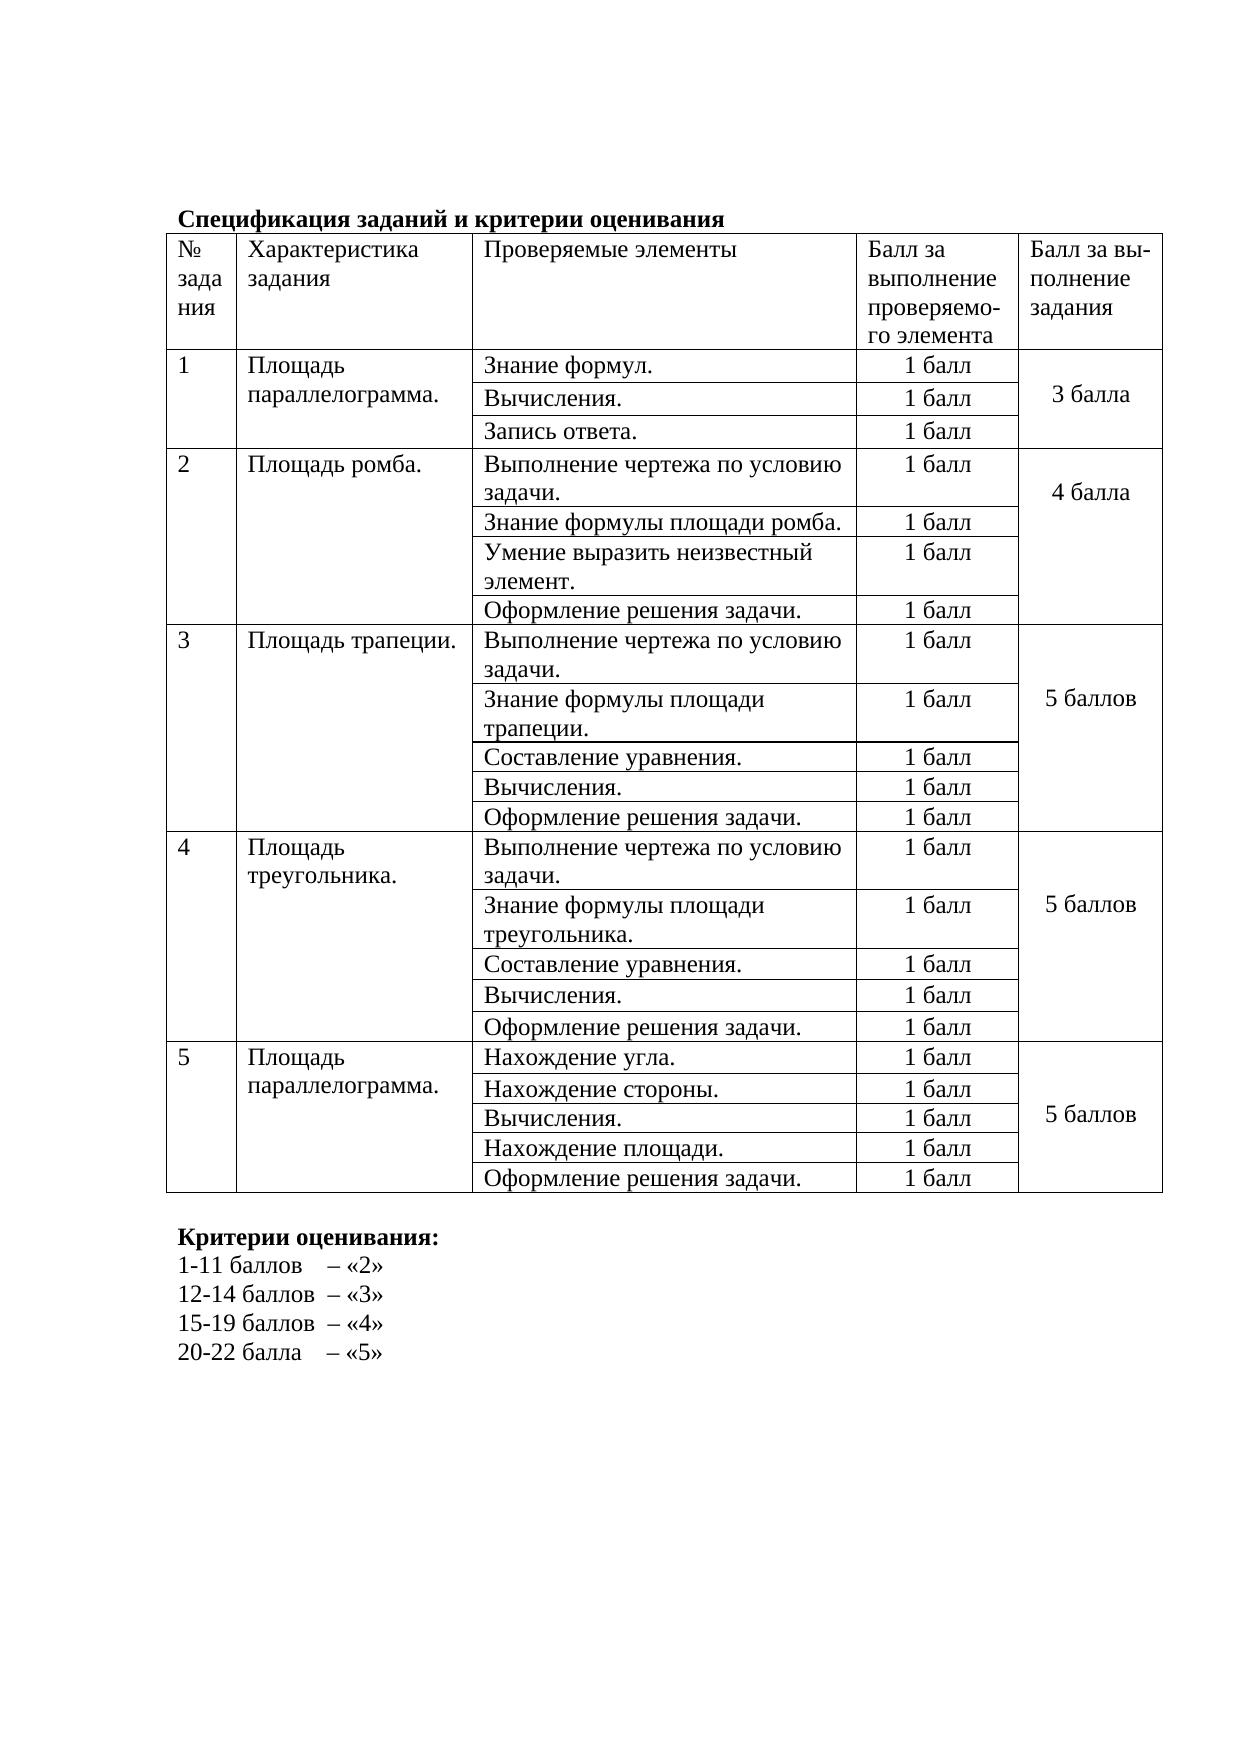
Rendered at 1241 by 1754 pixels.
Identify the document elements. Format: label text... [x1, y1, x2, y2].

table_cell 4 балла [1019, 449, 1162, 624]
table_cell Оформление решения задачи. [473, 596, 856, 624]
table_header Балл за выполнение проверяемо-го элемента [857, 234, 1018, 349]
table_cell Запись ответа. [473, 416, 856, 448]
table_cell 5 баллов [1019, 832, 1162, 1041]
table_cell Вычисления. [473, 383, 856, 415]
table_cell 1 балл [857, 684, 1018, 741]
table_cell 1 балл [857, 1042, 1018, 1073]
table_cell Вычисления. [473, 980, 856, 1011]
table_cell 1 балл [857, 1012, 1018, 1041]
table_cell 1 балл [857, 537, 1018, 594]
table_cell 1 балл [857, 383, 1018, 415]
table_cell Площадь ромба. [237, 449, 472, 624]
table_header № задания [167, 234, 236, 349]
table_cell 1 балл [857, 802, 1018, 831]
table_cell 1 балл [857, 743, 1018, 771]
table_cell Площадь параллелограмма. [237, 350, 472, 448]
table_cell 1 балл [857, 1104, 1018, 1132]
table_cell 1 балл [857, 980, 1018, 1011]
table_header Проверяемые элементы [473, 234, 856, 349]
table_cell Выполнение чертежа по условию задачи. [473, 832, 856, 889]
text Критерии оценивания: [177, 1222, 1152, 1250]
table_cell 1 балл [857, 890, 1018, 948]
table_cell Составление уравнения. [473, 949, 856, 979]
table_cell 1 балл [857, 449, 1018, 506]
table_cell 1 балл [857, 1133, 1018, 1162]
table_cell 1 балл [857, 1163, 1018, 1192]
table_cell Нахождение стороны. [473, 1074, 856, 1102]
table_cell Знание формулы площади трапеции. [473, 684, 856, 741]
table_cell 1 балл [857, 949, 1018, 979]
table_header Балл за вы-полнение задания [1019, 234, 1162, 349]
table_cell 1 балл [857, 625, 1018, 683]
table_cell 5 баллов [1019, 1042, 1162, 1192]
table_cell 3 [167, 625, 236, 831]
table_cell Оформление решения задачи. [473, 802, 856, 831]
table_cell Выполнение чертежа по условию задачи. [473, 625, 856, 683]
table_cell Выполнение чертежа по условию задачи. [473, 449, 856, 506]
table_cell 1 балл [857, 596, 1018, 624]
table_cell 1 балл [857, 832, 1018, 889]
table_cell 5 [167, 1042, 236, 1192]
table_cell 1 балл [857, 350, 1018, 382]
table_cell 1 балл [857, 416, 1018, 448]
table_cell 3 балла [1019, 350, 1162, 448]
table_cell Вычисления. [473, 772, 856, 801]
table_cell 1 [167, 350, 236, 448]
table_cell Знание формулы площади ромба. [473, 507, 856, 536]
table_cell Знание формулы площади треугольника. [473, 890, 856, 948]
table_cell Вычисления. [473, 1104, 856, 1132]
table_cell Знание формул. [473, 350, 856, 382]
text 1-11 баллов – «2» [177, 1250, 1152, 1279]
table_cell 1 балл [857, 772, 1018, 801]
table_cell Оформление решения задачи. [473, 1163, 856, 1192]
table_header Характеристика задания [237, 234, 472, 349]
table_cell 5 баллов [1019, 625, 1162, 831]
text 15-19 баллов – «4» [177, 1308, 1152, 1337]
table_cell Площадь треугольника. [237, 832, 472, 1041]
table_cell Составление уравнения. [473, 743, 856, 771]
table_cell Умение выразить неизвестный элемент. [473, 537, 856, 594]
text 12-14 баллов – «3» [177, 1279, 1152, 1308]
table_cell Нахождение площади. [473, 1133, 856, 1162]
table_cell 1 балл [857, 507, 1018, 536]
text Спецификация заданий и критерии оценивания [177, 204, 1152, 233]
table_cell 1 балл [857, 1074, 1018, 1102]
table_cell 4 [167, 832, 236, 1041]
text 20-22 балла – «5» [177, 1337, 1152, 1365]
table_cell 2 [167, 449, 236, 624]
table_cell Площадь трапеции. [237, 625, 472, 831]
table_cell Оформление решения задачи. [473, 1012, 856, 1041]
table_cell Нахождение угла. [473, 1042, 856, 1073]
table_cell Площадь параллелограмма. [237, 1042, 472, 1192]
